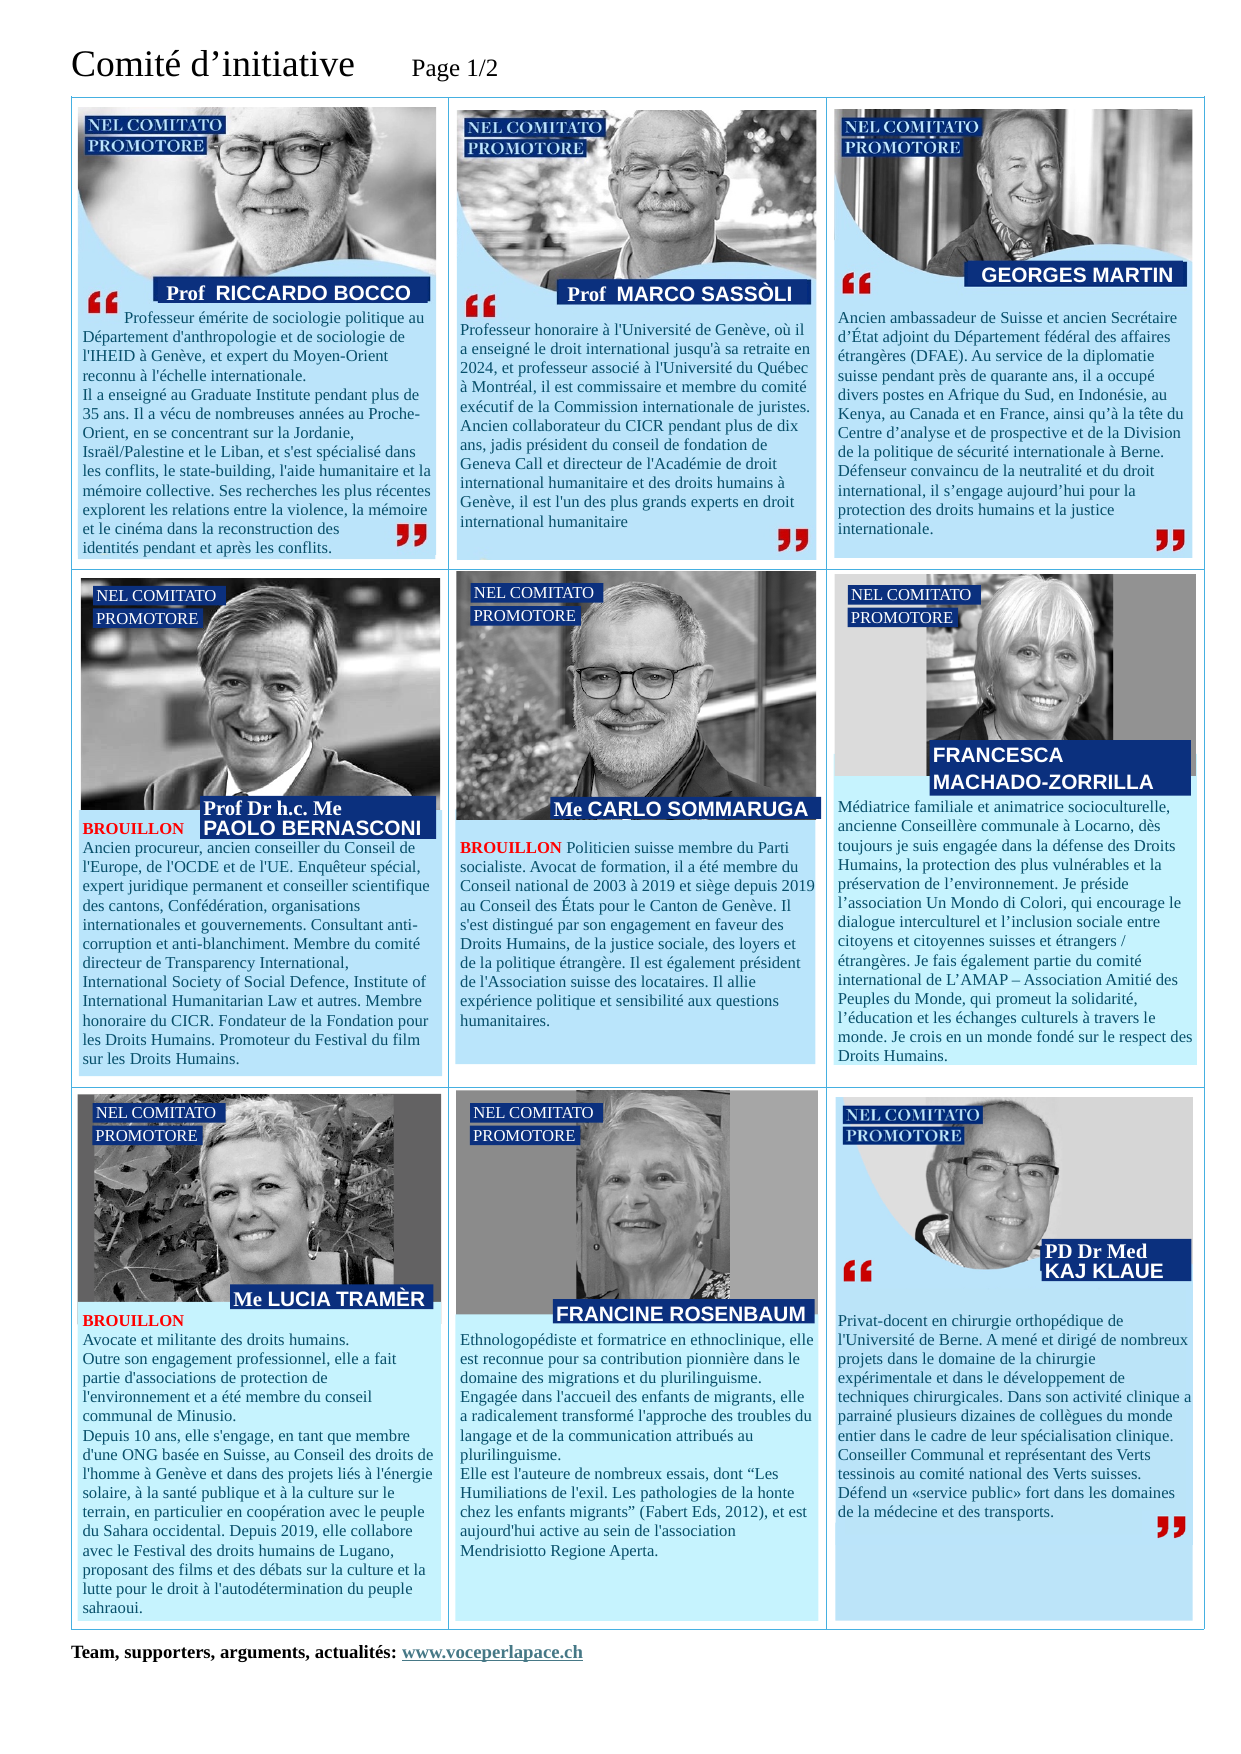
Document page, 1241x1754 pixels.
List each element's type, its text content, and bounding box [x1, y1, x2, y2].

picture [937, 411, 943, 419]
picture [503, 1394, 509, 1402]
picture [973, 900, 980, 908]
picture [631, 883, 637, 891]
picture [838, 938, 844, 946]
picture [134, 449, 140, 457]
picture [476, 442, 481, 450]
picture [325, 353, 331, 361]
picture [396, 879, 401, 891]
picture [116, 1586, 124, 1598]
picture [203, 1586, 209, 1594]
picture [1089, 411, 1096, 423]
picture [869, 430, 874, 438]
picture [479, 346, 485, 354]
picture [266, 526, 272, 534]
picture [321, 1567, 326, 1575]
picture [83, 843, 89, 853]
picture [155, 1433, 161, 1441]
picture [283, 430, 289, 438]
picture [624, 1467, 632, 1479]
picture [615, 941, 620, 949]
picture [301, 507, 308, 515]
picture [642, 1394, 648, 1402]
picture [476, 1018, 486, 1026]
picture [181, 979, 186, 987]
picture [133, 1018, 138, 1026]
picture [83, 507, 89, 515]
picture [845, 1433, 851, 1441]
picture [857, 411, 862, 419]
picture [183, 373, 189, 381]
picture [108, 998, 120, 1006]
picture [111, 1413, 116, 1421]
picture [1134, 1452, 1139, 1460]
picture [1040, 938, 1046, 946]
picture [551, 941, 556, 949]
picture [248, 1375, 253, 1383]
picture [297, 1337, 302, 1345]
picture [881, 823, 886, 831]
text Team, supporters, arguments, actualités: www.voceperlapace.ch [71, 1641, 1205, 1663]
picture [700, 1356, 707, 1364]
picture [518, 365, 526, 377]
picture [1008, 1034, 1014, 1042]
picture [168, 1356, 175, 1368]
picture [261, 1017, 271, 1026]
picture [359, 921, 369, 930]
picture [206, 1548, 211, 1556]
picture [167, 922, 173, 930]
picture [1097, 900, 1103, 908]
picture [988, 1486, 996, 1498]
picture [1150, 1333, 1158, 1345]
picture [216, 1509, 221, 1517]
picture [119, 411, 124, 419]
picture [485, 1409, 492, 1421]
picture [156, 998, 162, 1006]
picture [186, 1489, 196, 1498]
picture [677, 1337, 684, 1345]
picture [196, 1413, 202, 1421]
picture [89, 883, 97, 891]
picture [846, 352, 854, 361]
picture [1011, 1471, 1017, 1479]
picture [532, 365, 537, 373]
picture [475, 327, 480, 335]
picture [123, 998, 129, 1006]
picture [413, 1471, 419, 1483]
picture [685, 384, 692, 392]
picture [856, 1053, 863, 1061]
picture [398, 1567, 404, 1575]
picture [885, 487, 891, 496]
picture [983, 843, 989, 851]
picture [964, 1452, 969, 1460]
picture [790, 864, 795, 872]
picture [282, 488, 287, 496]
picture [1127, 1413, 1132, 1421]
picture [555, 1527, 561, 1536]
picture [896, 1356, 902, 1364]
picture [97, 1567, 104, 1575]
picture [1179, 1337, 1187, 1345]
picture [221, 1371, 228, 1383]
picture [720, 1433, 726, 1441]
picture [743, 864, 748, 872]
picture [838, 373, 843, 381]
picture [895, 880, 901, 889]
picture [533, 480, 539, 488]
picture [594, 1471, 599, 1479]
picture [1131, 353, 1137, 361]
picture [557, 883, 563, 891]
picture [253, 411, 258, 419]
picture [113, 1490, 118, 1498]
picture [632, 1471, 637, 1479]
picture [368, 1586, 376, 1598]
picture [342, 883, 347, 891]
picture [229, 1586, 234, 1594]
picture [866, 823, 872, 831]
picture [481, 1528, 487, 1536]
picture [610, 346, 615, 354]
picture [1005, 881, 1010, 889]
picture [272, 1018, 277, 1026]
picture [838, 388, 845, 400]
picture [546, 1333, 553, 1345]
picture [241, 507, 247, 515]
picture [270, 845, 275, 853]
picture [539, 346, 545, 354]
picture [175, 1471, 181, 1479]
picture [1062, 1451, 1072, 1460]
picture [381, 315, 388, 327]
picture [944, 488, 949, 496]
picture [103, 845, 109, 853]
picture [1109, 353, 1114, 361]
picture [635, 1524, 642, 1536]
picture [611, 1471, 616, 1479]
picture [143, 392, 150, 404]
picture [887, 881, 893, 889]
picture [293, 545, 300, 553]
picture [196, 1528, 202, 1536]
picture [108, 1394, 113, 1402]
picture [127, 940, 133, 949]
picture [147, 998, 153, 1006]
picture [413, 979, 420, 987]
picture [911, 392, 917, 400]
picture [1075, 804, 1081, 812]
picture [207, 507, 214, 515]
picture [89, 1605, 95, 1613]
picture [954, 938, 959, 946]
picture [112, 544, 118, 553]
picture [743, 1506, 748, 1517]
picture [256, 922, 262, 930]
picture [767, 845, 773, 853]
picture [257, 1528, 262, 1536]
picture [196, 1037, 201, 1045]
picture [421, 975, 426, 987]
picture [723, 864, 728, 872]
picture [883, 1050, 895, 1061]
picture [845, 823, 851, 831]
picture [1072, 1413, 1079, 1425]
picture [900, 468, 905, 476]
picture [334, 315, 340, 323]
picture [641, 863, 647, 872]
picture [857, 1337, 862, 1345]
picture [1109, 392, 1115, 400]
picture [667, 880, 673, 887]
picture [1042, 388, 1049, 400]
picture [300, 315, 307, 323]
picture [904, 1053, 909, 1061]
picture [998, 507, 1005, 515]
picture [176, 545, 182, 553]
picture [668, 903, 673, 911]
picture [620, 442, 626, 450]
picture [469, 362, 475, 373]
picture [497, 499, 503, 507]
picture [583, 1356, 588, 1364]
picture [764, 1409, 772, 1421]
picture [585, 384, 591, 392]
picture [1015, 919, 1022, 927]
picture [675, 476, 682, 488]
picture [872, 843, 877, 851]
picture [245, 1014, 252, 1026]
picture [630, 384, 635, 392]
picture [550, 1545, 558, 1556]
picture [560, 1490, 566, 1498]
picture [617, 922, 624, 930]
picture [100, 864, 105, 872]
picture [146, 956, 153, 968]
picture [1021, 1433, 1026, 1441]
picture [866, 881, 872, 889]
picture [752, 327, 758, 335]
picture [994, 1471, 999, 1479]
picture [900, 1452, 905, 1460]
picture [576, 845, 583, 853]
picture [304, 526, 311, 534]
picture [654, 979, 660, 987]
picture [177, 1375, 183, 1383]
picture [1041, 881, 1046, 889]
picture [862, 938, 870, 950]
picture [856, 353, 862, 361]
picture [526, 941, 531, 949]
picture [642, 880, 648, 889]
picture [497, 461, 503, 469]
picture [480, 1471, 486, 1479]
picture [1125, 392, 1130, 400]
picture [259, 1352, 264, 1364]
picture [330, 1509, 336, 1517]
picture [640, 1371, 647, 1383]
picture [710, 1337, 717, 1345]
picture [119, 1056, 124, 1064]
picture [291, 960, 297, 968]
picture [1086, 449, 1092, 457]
picture [292, 1566, 301, 1575]
picture [863, 449, 869, 457]
picture [917, 1034, 922, 1042]
picture [986, 449, 991, 457]
picture [83, 1448, 90, 1460]
picture [722, 499, 727, 507]
picture [980, 488, 986, 496]
picture [573, 1509, 580, 1517]
picture [83, 1524, 90, 1536]
picture [1041, 843, 1047, 851]
picture [1155, 862, 1161, 870]
picture [1129, 488, 1135, 496]
picture [275, 1563, 283, 1575]
picture [947, 311, 954, 323]
picture [919, 315, 925, 323]
picture [972, 488, 979, 500]
picture [160, 373, 166, 381]
picture [160, 430, 166, 438]
picture [853, 804, 859, 812]
picture [1026, 1509, 1033, 1517]
picture [247, 903, 253, 911]
picture [616, 461, 621, 469]
picture [324, 841, 331, 853]
picture [397, 1433, 402, 1441]
picture [460, 1014, 466, 1026]
picture [125, 1586, 131, 1594]
picture [781, 844, 787, 853]
picture [1120, 1490, 1126, 1498]
picture [400, 841, 407, 853]
picture [927, 804, 932, 812]
picture [126, 526, 133, 534]
picture [1027, 1467, 1034, 1479]
picture [573, 404, 578, 412]
picture [460, 1452, 468, 1464]
picture [187, 467, 197, 476]
picture [1105, 1015, 1111, 1023]
picture [1032, 900, 1039, 908]
picture [304, 488, 310, 496]
picture [1052, 1452, 1059, 1460]
picture [762, 918, 769, 930]
picture [1011, 1433, 1016, 1441]
picture [602, 880, 609, 891]
picture [1121, 977, 1128, 985]
picture [657, 864, 664, 872]
picture [859, 1413, 864, 1421]
picture [208, 883, 223, 891]
picture [1021, 881, 1026, 889]
picture [372, 1490, 377, 1498]
picture [393, 1033, 398, 1045]
picture [97, 392, 103, 400]
picture [1129, 1337, 1134, 1345]
picture [1074, 820, 1083, 831]
picture [311, 488, 316, 496]
picture [732, 346, 738, 354]
picture [281, 1452, 286, 1460]
picture [1139, 819, 1146, 831]
picture [376, 488, 381, 496]
picture [160, 448, 166, 457]
picture [315, 1018, 321, 1026]
picture [207, 526, 213, 534]
picture [989, 958, 995, 966]
picture [537, 1394, 542, 1402]
picture [323, 430, 329, 438]
picture [518, 400, 525, 412]
picture [270, 861, 280, 872]
picture [624, 1394, 630, 1402]
picture [213, 1413, 218, 1421]
picture [581, 860, 588, 872]
picture [879, 1486, 886, 1498]
picture [910, 311, 917, 323]
picture [936, 1413, 941, 1421]
picture [162, 1448, 170, 1460]
picture [1111, 996, 1116, 1004]
picture [157, 1547, 163, 1556]
picture [1116, 1433, 1122, 1441]
picture [83, 526, 89, 534]
picture [555, 384, 561, 392]
picture [1065, 392, 1072, 400]
picture [1164, 1394, 1169, 1402]
picture [481, 1433, 488, 1445]
picture [647, 404, 653, 412]
picture [1028, 468, 1034, 476]
picture [926, 468, 932, 476]
picture [599, 365, 604, 373]
picture [595, 1409, 600, 1421]
picture [113, 883, 118, 891]
picture [863, 919, 868, 927]
picture [957, 1337, 962, 1345]
picture [592, 1433, 606, 1441]
picture [318, 522, 325, 534]
picture [284, 1567, 290, 1575]
picture [422, 1018, 427, 1026]
picture [1104, 938, 1109, 946]
picture [716, 1356, 722, 1364]
picture [210, 430, 216, 438]
picture [1038, 411, 1044, 419]
picture [843, 1394, 849, 1402]
picture [557, 1471, 562, 1479]
picture [248, 334, 253, 342]
picture [526, 365, 531, 373]
picture [1043, 429, 1049, 438]
picture [1001, 1509, 1008, 1517]
picture [372, 314, 378, 323]
picture [354, 392, 359, 400]
picture [520, 922, 527, 930]
picture [234, 1509, 240, 1517]
picture [169, 1509, 174, 1517]
picture [123, 979, 129, 987]
picture [131, 392, 137, 400]
picture [1032, 1452, 1038, 1460]
picture [354, 903, 359, 911]
picture [999, 408, 1008, 419]
picture [474, 518, 484, 527]
picture [170, 1490, 176, 1498]
picture [568, 327, 573, 335]
picture [248, 998, 254, 1006]
picture [880, 958, 886, 966]
picture [128, 1567, 134, 1575]
picture [846, 881, 851, 889]
picture [487, 384, 494, 392]
picture [359, 1433, 366, 1441]
picture [727, 404, 733, 412]
picture [698, 404, 703, 412]
picture [97, 1056, 102, 1064]
picture [1081, 843, 1086, 851]
picture [375, 1352, 380, 1364]
picture [253, 311, 260, 323]
picture [181, 1586, 186, 1594]
picture [102, 1490, 108, 1498]
picture [877, 977, 883, 985]
picture [628, 442, 634, 450]
picture [106, 1509, 112, 1517]
picture [315, 1490, 320, 1498]
picture [868, 526, 873, 534]
picture [959, 1314, 965, 1326]
picture [526, 442, 534, 454]
picture [843, 843, 849, 851]
picture [286, 545, 293, 553]
picture [929, 897, 938, 908]
picture [689, 1432, 697, 1441]
picture [1069, 449, 1074, 457]
picture [574, 442, 579, 450]
picture [684, 438, 689, 450]
picture [223, 545, 231, 557]
picture [177, 1394, 183, 1402]
picture [344, 334, 350, 342]
picture [358, 979, 365, 987]
picture [933, 954, 938, 966]
picture [141, 1413, 147, 1421]
picture [910, 1509, 916, 1517]
picture [756, 1413, 761, 1421]
picture [153, 1563, 160, 1575]
picture [564, 1394, 570, 1402]
picture [496, 1356, 502, 1364]
picture [301, 350, 307, 361]
picture [341, 1490, 346, 1498]
picture [552, 1486, 559, 1498]
picture [702, 346, 707, 354]
picture [513, 1337, 520, 1349]
picture [690, 365, 695, 373]
picture [231, 526, 237, 534]
picture [118, 1605, 124, 1613]
picture [349, 411, 355, 419]
picture [621, 519, 627, 527]
picture [378, 883, 384, 891]
picture [544, 419, 551, 431]
picture [141, 883, 146, 891]
picture [702, 384, 707, 392]
picture [87, 998, 94, 1006]
picture [224, 1548, 229, 1556]
picture [400, 994, 407, 1006]
picture [261, 392, 266, 400]
picture [769, 1356, 775, 1364]
picture [657, 1355, 663, 1364]
picture [857, 1390, 862, 1402]
picture [715, 404, 721, 412]
picture [476, 1375, 486, 1383]
picture [934, 1490, 943, 1498]
picture [139, 998, 144, 1006]
picture [1098, 488, 1105, 496]
picture [965, 392, 970, 400]
picture [348, 1582, 355, 1594]
picture [604, 346, 610, 354]
picture [785, 899, 789, 911]
picture [800, 404, 805, 412]
picture [675, 365, 681, 373]
picture [1056, 1356, 1062, 1364]
picture [851, 1034, 856, 1042]
picture [1064, 919, 1070, 927]
picture [566, 1375, 573, 1387]
picture [1110, 1371, 1117, 1383]
picture [909, 1374, 919, 1383]
picture [185, 1037, 191, 1045]
picture [844, 373, 849, 381]
picture [953, 1433, 958, 1441]
picture [1065, 1413, 1071, 1421]
picture [635, 922, 641, 930]
picture [1069, 977, 1075, 985]
picture [520, 423, 526, 431]
picture [895, 1505, 902, 1517]
picture [1037, 1030, 1042, 1042]
picture [524, 327, 529, 335]
picture [649, 1490, 655, 1498]
picture [1003, 862, 1009, 870]
picture [121, 429, 127, 440]
picture [1104, 919, 1110, 927]
picture [500, 979, 505, 987]
picture [565, 519, 570, 527]
picture [944, 507, 949, 515]
picture [1065, 411, 1070, 419]
picture [1093, 1034, 1098, 1042]
picture [937, 351, 943, 361]
picture [918, 392, 923, 400]
picture [935, 977, 941, 985]
picture [566, 842, 575, 853]
picture [548, 476, 553, 488]
picture [613, 1375, 618, 1383]
picture [620, 1337, 627, 1345]
picture [856, 958, 862, 966]
picture [199, 1356, 204, 1364]
picture [910, 526, 916, 534]
picture [922, 862, 930, 874]
picture [615, 480, 620, 488]
picture [278, 998, 284, 1006]
picture [1050, 334, 1056, 342]
picture [187, 1056, 192, 1064]
picture [1026, 1486, 1031, 1498]
picture [541, 1490, 546, 1498]
picture [1034, 1314, 1040, 1326]
picture [122, 1018, 128, 1026]
picture [584, 1528, 590, 1536]
picture [661, 922, 668, 930]
picture [490, 1018, 496, 1026]
picture [996, 488, 1002, 496]
picture [715, 380, 723, 392]
picture [913, 843, 918, 851]
picture [631, 1394, 636, 1402]
picture [297, 526, 303, 534]
picture [239, 1433, 246, 1445]
picture [762, 1393, 771, 1402]
picture [575, 937, 582, 949]
picture [375, 353, 380, 361]
picture [897, 411, 902, 419]
picture [590, 1356, 596, 1364]
picture [851, 331, 860, 342]
picture [548, 1356, 556, 1368]
picture [514, 1524, 520, 1536]
picture [849, 1452, 854, 1460]
picture [862, 488, 867, 496]
picture [852, 1356, 858, 1364]
picture [892, 1337, 897, 1345]
picture [195, 1337, 202, 1345]
picture [399, 1528, 404, 1536]
picture [1128, 804, 1133, 812]
picture [363, 1356, 369, 1364]
picture [193, 1471, 198, 1479]
picture [189, 1337, 195, 1345]
picture [310, 1433, 315, 1441]
picture [211, 1394, 217, 1402]
picture [335, 1356, 341, 1364]
picture [838, 823, 844, 831]
picture [716, 476, 724, 488]
picture [404, 921, 410, 930]
picture [736, 1356, 741, 1364]
picture [973, 334, 981, 346]
table_header Ancien ambassadeur de Suisse et ancien Secrétaire d’État adjoint du Département fédéral des affaires étrangères (DFAE). Au service de la diplomatie suisse pendant près de quarante ans, il a occupé divers postes en Afrique du Sud, en Indonésie, au Kenya, au Canada et en France, ainsi qu’à la tête du Centre d’analyse et de prospective et de la Division de la politique de sécurité internationale à Berne. Défenseur convaincu de la neutralité et du droit international, il s’engage aujourd’hui pour la protection des droits humains et la justice internationale. [827, 98, 1204, 569]
picture [470, 1394, 475, 1402]
picture [1040, 823, 1046, 831]
picture [536, 998, 544, 1010]
picture [566, 922, 572, 930]
picture [152, 1490, 158, 1498]
picture [961, 881, 968, 889]
picture [750, 499, 755, 507]
picture [1011, 1452, 1017, 1460]
picture [593, 960, 600, 972]
picture [330, 392, 335, 400]
picture [762, 1356, 768, 1364]
picture [986, 507, 991, 515]
picture [304, 541, 310, 553]
picture [281, 334, 287, 342]
picture [706, 438, 713, 450]
picture [551, 342, 558, 354]
picture [842, 859, 849, 870]
picture [534, 1547, 543, 1556]
picture [936, 503, 943, 515]
picture [88, 449, 93, 457]
picture [1006, 334, 1016, 342]
picture [862, 900, 867, 908]
picture [1112, 958, 1117, 966]
picture [297, 330, 304, 342]
picture [963, 488, 969, 496]
picture [686, 1356, 694, 1368]
picture [509, 400, 514, 412]
picture [249, 1394, 256, 1402]
picture [934, 330, 941, 342]
picture [546, 1509, 552, 1517]
picture [173, 330, 180, 342]
picture [702, 922, 707, 930]
picture [171, 1037, 176, 1045]
picture [351, 449, 357, 457]
picture [523, 480, 530, 488]
picture [673, 941, 679, 949]
picture [388, 922, 394, 930]
picture [472, 346, 478, 354]
picture [1074, 938, 1080, 946]
picture [485, 960, 491, 968]
picture [968, 1356, 974, 1364]
picture [393, 392, 398, 400]
picture [883, 449, 890, 457]
picture [922, 1452, 928, 1460]
picture [184, 334, 190, 342]
picture [394, 449, 400, 457]
picture [890, 823, 896, 831]
picture [215, 464, 222, 476]
picture [1023, 1015, 1033, 1023]
picture [503, 438, 510, 450]
picture [977, 958, 983, 966]
picture [530, 862, 536, 872]
picture [889, 900, 895, 908]
picture [962, 938, 969, 946]
picture [852, 507, 858, 515]
picture [1060, 1394, 1065, 1402]
picture [1117, 353, 1122, 361]
picture [1141, 1413, 1148, 1421]
picture [1057, 977, 1063, 985]
picture [860, 800, 867, 812]
table_cell BROUILLON Avocate et militante des droits humains. Outre son engagement professionnel, elle a fait partie d'associations de protection de l'environnement et a été membre du conseil communal de Minusio. Depuis 10 ans, elle s'engage, en tant que membre d'une ONG basée en Suisse, au Conseil des droits de l'homme à Genève et dans des projets liés à l'énergie solaire, à la santé publique et à la culture sur le terrain, en particulier en coopération avec le peuple du Sahara occidental. Depuis 2019, elle collabore avec le Festival des droits humains de Lugano, proposant des films et des débats sur la culture et la lutte pour le droit à l'autodétermination du peuple sahraoui. [72, 1088, 448, 1629]
picture [1079, 1433, 1085, 1441]
picture [205, 315, 215, 323]
picture [625, 346, 631, 354]
picture [976, 392, 983, 404]
picture [505, 1337, 511, 1345]
picture [1038, 996, 1043, 1004]
picture [483, 1337, 488, 1345]
picture [691, 1490, 697, 1502]
picture [323, 1470, 332, 1479]
picture [621, 1548, 629, 1560]
picture [396, 1509, 401, 1517]
picture [313, 315, 320, 323]
picture [1147, 919, 1152, 927]
picture [1127, 1452, 1133, 1460]
picture [218, 1015, 227, 1026]
picture [843, 1471, 849, 1479]
picture [201, 1490, 209, 1502]
picture [745, 845, 750, 853]
picture [1108, 1034, 1114, 1042]
picture [868, 977, 873, 985]
picture [621, 845, 628, 853]
picture [1040, 1508, 1049, 1517]
picture [302, 1037, 307, 1045]
picture [333, 960, 339, 968]
picture [687, 1471, 693, 1479]
picture [1125, 1034, 1131, 1042]
picture [1004, 1452, 1009, 1460]
picture [939, 1394, 944, 1402]
picture [345, 922, 350, 930]
picture [278, 1586, 293, 1594]
picture [204, 330, 209, 342]
picture [89, 1490, 94, 1498]
picture [132, 507, 137, 515]
picture [146, 922, 152, 930]
picture [231, 545, 236, 553]
picture [887, 938, 892, 946]
picture [961, 975, 967, 985]
picture [179, 1563, 184, 1575]
picture [235, 334, 240, 342]
picture [339, 922, 344, 930]
picture [408, 998, 413, 1006]
picture [850, 1334, 857, 1345]
picture [1020, 1409, 1027, 1421]
picture [499, 519, 505, 527]
picture [1175, 411, 1180, 419]
picture [653, 1471, 661, 1479]
picture [1076, 1356, 1082, 1368]
picture [1045, 900, 1052, 908]
picture [497, 1018, 502, 1026]
picture [760, 461, 766, 469]
picture [1112, 1486, 1119, 1498]
picture [1119, 1034, 1124, 1042]
picture [688, 864, 694, 872]
picture [219, 1356, 224, 1364]
picture [666, 1356, 672, 1364]
picture [507, 1509, 512, 1517]
picture [991, 373, 998, 385]
picture [236, 1490, 243, 1502]
picture [655, 1509, 661, 1517]
picture [380, 1509, 388, 1521]
picture [349, 1548, 354, 1556]
picture [357, 334, 363, 342]
picture [981, 311, 988, 323]
picture [771, 404, 776, 412]
picture [276, 507, 282, 515]
picture [763, 495, 770, 507]
picture [872, 1337, 878, 1345]
picture [563, 499, 568, 507]
picture [660, 880, 665, 891]
picture [545, 998, 551, 1006]
picture [521, 979, 527, 987]
picture [681, 457, 688, 469]
picture [919, 843, 924, 851]
picture [684, 1413, 690, 1421]
picture [267, 995, 276, 1006]
picture [1058, 1333, 1065, 1345]
picture [144, 903, 151, 911]
picture [771, 499, 776, 507]
picture [1017, 1030, 1024, 1042]
picture [579, 1413, 584, 1421]
picture [133, 1471, 139, 1479]
picture [233, 392, 239, 400]
picture [1031, 823, 1037, 831]
picture [1035, 430, 1041, 438]
picture [524, 1509, 531, 1517]
picture [477, 362, 483, 371]
picture [223, 430, 228, 438]
picture [888, 1352, 895, 1364]
picture [508, 1490, 514, 1498]
picture [505, 960, 511, 968]
picture [1089, 881, 1094, 889]
picture [424, 468, 430, 476]
picture [929, 823, 934, 831]
picture [546, 1394, 551, 1402]
picture [516, 519, 522, 527]
picture [522, 1371, 529, 1383]
picture [1134, 862, 1140, 870]
picture [859, 1034, 865, 1042]
picture [853, 392, 858, 400]
picture [234, 507, 240, 515]
picture [646, 1413, 652, 1421]
picture [656, 1433, 663, 1441]
picture [171, 1452, 177, 1460]
picture [1056, 919, 1062, 927]
picture [903, 804, 909, 812]
picture [415, 998, 421, 1006]
picture [187, 960, 194, 968]
picture [98, 507, 106, 519]
picture [118, 1337, 124, 1345]
picture [721, 922, 727, 930]
picture [1029, 315, 1034, 323]
picture [117, 1037, 122, 1045]
picture [767, 941, 772, 949]
picture [111, 373, 117, 381]
picture [694, 346, 701, 358]
picture [1000, 1352, 1007, 1364]
picture [870, 1433, 875, 1441]
picture [734, 1506, 740, 1517]
picture [950, 507, 955, 515]
picture [357, 507, 363, 515]
picture [565, 864, 571, 872]
picture [108, 1018, 114, 1026]
picture [610, 1433, 615, 1441]
picture [560, 327, 566, 335]
picture [582, 1548, 587, 1556]
picture [150, 1548, 155, 1556]
picture [296, 1471, 301, 1479]
picture [139, 979, 144, 987]
picture [769, 384, 775, 392]
picture [730, 1490, 736, 1498]
picture [301, 430, 308, 438]
picture [1129, 330, 1134, 342]
picture [676, 1413, 683, 1421]
picture [947, 373, 952, 381]
picture [887, 426, 894, 438]
picture [837, 1034, 847, 1042]
picture [489, 1433, 495, 1441]
picture [499, 423, 506, 431]
picture [1108, 839, 1115, 851]
picture [892, 1318, 898, 1326]
picture [990, 430, 998, 442]
picture [143, 1548, 149, 1556]
picture [1004, 388, 1011, 400]
picture [511, 863, 521, 872]
picture [504, 499, 510, 507]
picture [469, 960, 475, 968]
picture [746, 457, 753, 469]
picture [153, 1528, 159, 1536]
picture [224, 411, 231, 419]
picture [251, 1582, 258, 1594]
picture [667, 845, 673, 853]
picture [756, 860, 764, 872]
picture [467, 864, 473, 872]
picture [317, 864, 324, 876]
picture [869, 900, 876, 908]
picture [617, 1413, 624, 1421]
picture [663, 499, 668, 507]
picture [982, 1413, 988, 1421]
picture [1089, 488, 1097, 500]
picture [236, 1471, 242, 1479]
picture [1095, 881, 1101, 889]
picture [645, 1471, 650, 1479]
picture [937, 919, 942, 927]
picture [879, 1394, 886, 1406]
picture [242, 353, 250, 365]
picture [119, 373, 124, 381]
picture [328, 1433, 335, 1445]
picture [880, 1429, 887, 1441]
picture [291, 883, 297, 891]
picture [851, 919, 857, 927]
picture [1002, 1413, 1008, 1421]
picture [102, 1452, 108, 1460]
picture [91, 1375, 97, 1383]
picture [677, 922, 684, 930]
picture [403, 1433, 409, 1441]
picture [120, 1490, 126, 1498]
picture [642, 922, 649, 934]
picture [184, 1356, 190, 1368]
picture [87, 922, 93, 930]
picture [119, 1524, 127, 1536]
picture [157, 1337, 162, 1345]
picture [868, 1030, 875, 1042]
picture [1153, 315, 1159, 323]
picture [322, 1452, 327, 1460]
picture [467, 1528, 472, 1536]
picture [308, 353, 313, 361]
picture [280, 903, 285, 911]
picture [623, 903, 628, 911]
picture [160, 1394, 167, 1402]
picture [112, 430, 118, 438]
picture [110, 1471, 117, 1479]
picture [902, 996, 907, 1004]
picture [971, 426, 978, 438]
picture [87, 1586, 92, 1594]
picture [1114, 488, 1119, 496]
picture [1010, 996, 1016, 1004]
picture [954, 468, 961, 476]
picture [279, 845, 284, 853]
picture [392, 1528, 399, 1536]
picture [254, 507, 259, 515]
picture [327, 1586, 333, 1594]
picture [989, 315, 995, 323]
picture [504, 383, 512, 392]
picture [163, 1490, 168, 1498]
picture [983, 881, 988, 889]
picture [199, 1056, 206, 1064]
picture [621, 1528, 628, 1536]
picture [83, 899, 90, 911]
picture [747, 480, 753, 488]
picture [590, 922, 597, 930]
picture [333, 1394, 339, 1402]
picture [192, 998, 197, 1006]
picture [488, 977, 494, 987]
picture [627, 1413, 633, 1421]
picture [892, 468, 897, 476]
picture [418, 1448, 425, 1460]
picture [244, 449, 250, 457]
picture [866, 1318, 872, 1326]
picture [1131, 468, 1136, 476]
picture [1039, 507, 1045, 515]
picture [880, 353, 886, 361]
picture [517, 1452, 522, 1460]
picture [933, 881, 939, 889]
picture [105, 430, 111, 438]
picture [703, 1528, 709, 1536]
picture [168, 449, 173, 457]
picture [1024, 1318, 1029, 1326]
picture [251, 1471, 256, 1479]
picture [673, 1375, 678, 1383]
picture [136, 960, 141, 968]
picture [551, 903, 556, 911]
picture [1054, 1015, 1059, 1023]
picture [1070, 315, 1075, 323]
picture [339, 388, 346, 400]
picture [174, 369, 179, 381]
picture [321, 903, 327, 911]
picture [292, 1509, 298, 1517]
picture [1121, 936, 1125, 946]
picture [326, 1015, 335, 1026]
picture [671, 1337, 677, 1345]
picture [244, 1356, 249, 1364]
picture [576, 461, 581, 469]
picture [936, 468, 942, 476]
picture [505, 1433, 511, 1441]
picture [947, 1356, 953, 1364]
picture [102, 545, 109, 553]
picture [526, 1018, 531, 1026]
picture [678, 845, 683, 853]
picture [695, 960, 701, 968]
picture [176, 1490, 183, 1498]
picture [1078, 1490, 1083, 1498]
picture [858, 1486, 863, 1498]
picture [1026, 1452, 1031, 1460]
picture [622, 404, 628, 412]
picture [543, 404, 549, 412]
picture [338, 979, 344, 987]
picture [515, 883, 521, 891]
picture [241, 373, 246, 381]
picture [391, 998, 398, 1006]
picture [307, 864, 314, 872]
picture [119, 1471, 129, 1479]
picture [801, 365, 807, 373]
picture [407, 1018, 414, 1026]
picture [766, 1490, 771, 1498]
picture [897, 899, 903, 908]
picture [1134, 919, 1139, 927]
picture [175, 1586, 180, 1594]
picture [1073, 1452, 1078, 1460]
picture [939, 1318, 945, 1326]
picture [532, 1490, 537, 1498]
picture [667, 404, 679, 412]
picture [524, 1413, 529, 1421]
picture [499, 480, 505, 488]
picture [603, 327, 609, 335]
picture [485, 365, 493, 373]
picture [1025, 1356, 1031, 1364]
picture [979, 1015, 985, 1023]
picture [1123, 427, 1132, 436]
picture [665, 362, 674, 373]
picture [1080, 1413, 1085, 1421]
picture [165, 883, 172, 895]
picture [855, 938, 861, 946]
picture [219, 1034, 229, 1045]
picture [172, 957, 179, 968]
picture [900, 1318, 906, 1326]
picture [658, 1390, 663, 1402]
picture [340, 1394, 347, 1402]
picture [630, 1337, 636, 1345]
picture [594, 844, 600, 853]
picture [725, 423, 733, 435]
picture [1085, 823, 1090, 831]
picture [404, 1509, 412, 1521]
picture [931, 1433, 937, 1441]
picture [146, 488, 152, 496]
picture [744, 941, 750, 949]
picture [1107, 1409, 1114, 1421]
picture [190, 507, 196, 515]
picture [209, 899, 216, 911]
picture [371, 883, 377, 891]
picture [501, 1375, 508, 1383]
picture [880, 881, 886, 889]
picture [496, 442, 502, 450]
picture [702, 960, 707, 968]
picture [1000, 1034, 1005, 1042]
picture [767, 480, 772, 488]
picture [640, 1490, 648, 1502]
picture [914, 993, 918, 1004]
picture [1002, 449, 1008, 457]
picture [876, 1471, 881, 1479]
picture [894, 992, 901, 1004]
picture [1054, 1486, 1061, 1498]
picture [880, 843, 885, 851]
picture [764, 998, 770, 1006]
picture [109, 941, 114, 949]
picture [1070, 1356, 1075, 1364]
picture [610, 880, 616, 891]
picture [1042, 1034, 1047, 1042]
picture [665, 941, 671, 949]
picture [1108, 373, 1114, 381]
picture [102, 488, 112, 496]
picture [612, 365, 617, 373]
picture [904, 881, 911, 889]
picture [242, 1528, 248, 1536]
picture [993, 1413, 999, 1421]
picture [725, 480, 730, 488]
picture [1092, 1375, 1097, 1383]
picture [250, 373, 256, 381]
picture [490, 1375, 496, 1383]
picture [877, 526, 883, 534]
picture [857, 1452, 862, 1460]
picture [937, 996, 944, 1004]
picture [573, 1375, 578, 1383]
picture [314, 903, 319, 911]
picture [1002, 839, 1009, 851]
picture [178, 392, 183, 400]
picture [153, 449, 158, 457]
picture [514, 346, 519, 354]
picture [858, 464, 863, 476]
picture [471, 381, 475, 392]
picture [588, 1413, 593, 1421]
picture [586, 1394, 591, 1402]
picture [852, 881, 858, 889]
picture [584, 1433, 589, 1441]
picture [1108, 1314, 1115, 1326]
picture [522, 1471, 528, 1479]
picture [561, 900, 570, 911]
picture [481, 1452, 486, 1460]
picture [319, 464, 325, 476]
picture [1046, 1452, 1052, 1460]
picture [115, 392, 122, 400]
picture [986, 1034, 996, 1042]
picture [283, 1374, 289, 1383]
picture [974, 1034, 979, 1042]
picture [83, 1548, 89, 1556]
picture [339, 1509, 344, 1517]
picture [242, 464, 249, 476]
picture [1156, 1394, 1163, 1406]
picture [1152, 1490, 1159, 1498]
picture [161, 1528, 167, 1536]
picture [1049, 958, 1054, 966]
picture [761, 960, 766, 968]
picture [1128, 411, 1134, 419]
picture [407, 1471, 412, 1479]
picture [618, 1433, 623, 1441]
picture [229, 1525, 239, 1536]
picture [356, 1394, 362, 1402]
picture [299, 1432, 309, 1441]
picture [524, 883, 530, 891]
picture [226, 315, 231, 323]
picture [471, 1333, 482, 1345]
picture [252, 488, 258, 496]
picture [928, 411, 934, 419]
picture [223, 941, 229, 949]
picture [343, 941, 349, 949]
picture [380, 1567, 385, 1575]
picture [267, 430, 272, 438]
picture [238, 937, 246, 949]
picture [288, 525, 294, 534]
picture [167, 373, 173, 381]
picture [374, 449, 380, 457]
picture [518, 941, 523, 949]
picture [540, 1528, 546, 1536]
picture [538, 423, 544, 431]
picture [255, 526, 260, 534]
picture [1133, 1015, 1138, 1023]
picture [407, 1037, 412, 1045]
picture [917, 449, 922, 457]
picture [927, 1471, 932, 1479]
picture [873, 881, 882, 889]
picture [688, 998, 694, 1006]
picture [730, 1471, 736, 1479]
picture [1008, 507, 1014, 515]
picture [873, 1355, 882, 1364]
picture [141, 1586, 146, 1594]
picture [648, 1356, 653, 1364]
picture [670, 1394, 676, 1402]
picture [918, 1413, 923, 1421]
picture [947, 1394, 952, 1402]
picture [537, 1452, 542, 1460]
picture [90, 941, 95, 949]
picture [464, 519, 471, 527]
picture [1097, 411, 1102, 419]
picture [995, 858, 1002, 870]
picture [215, 373, 220, 381]
picture [708, 423, 714, 431]
picture [962, 315, 967, 323]
picture [485, 480, 491, 488]
picture [287, 1394, 292, 1402]
picture [231, 411, 241, 419]
picture [971, 1318, 976, 1326]
picture [753, 461, 758, 469]
picture [744, 1337, 750, 1345]
picture [224, 903, 229, 911]
picture [472, 1490, 477, 1498]
picture [1040, 1375, 1047, 1383]
picture [938, 900, 944, 908]
picture [530, 1394, 536, 1402]
picture [653, 1413, 661, 1425]
picture [237, 998, 242, 1006]
picture [358, 1548, 365, 1560]
picture [478, 941, 484, 949]
picture [261, 1337, 267, 1345]
picture [113, 1567, 118, 1575]
picture [981, 862, 988, 870]
picture [673, 1356, 680, 1364]
picture [187, 430, 193, 438]
picture [921, 411, 927, 419]
picture [592, 438, 599, 450]
picture [1035, 803, 1043, 812]
picture [764, 864, 769, 872]
picture [292, 1375, 299, 1383]
picture [151, 1014, 158, 1026]
picture [365, 1452, 370, 1460]
picture [629, 404, 636, 412]
picture [233, 353, 241, 361]
picture [284, 1037, 289, 1045]
picture [115, 1018, 120, 1026]
picture [362, 941, 367, 949]
picture [588, 1509, 594, 1521]
picture [316, 353, 324, 365]
picture [98, 1413, 103, 1421]
picture [1102, 881, 1107, 889]
picture [682, 404, 688, 412]
picture [733, 998, 739, 1006]
picture [217, 1544, 224, 1556]
picture [209, 1056, 215, 1064]
picture [985, 1318, 990, 1326]
picture [923, 1034, 930, 1042]
picture [308, 468, 314, 476]
picture [1146, 843, 1151, 851]
picture [741, 380, 748, 392]
picture [318, 1585, 324, 1594]
picture [846, 1356, 851, 1364]
picture [870, 1490, 876, 1498]
picture [154, 488, 161, 496]
picture [216, 388, 223, 400]
picture [586, 423, 591, 431]
picture [964, 823, 969, 831]
picture [590, 979, 595, 987]
picture [143, 545, 151, 557]
picture [419, 1567, 425, 1575]
picture [950, 897, 954, 908]
picture [382, 1548, 388, 1556]
picture [691, 1409, 697, 1421]
picture [1102, 858, 1109, 870]
picture [221, 1333, 228, 1345]
picture [505, 1413, 511, 1421]
picture [273, 349, 280, 361]
picture [988, 975, 994, 985]
picture [996, 823, 1006, 831]
picture [793, 1356, 799, 1364]
picture [319, 941, 326, 949]
picture [392, 1586, 400, 1598]
picture [674, 461, 680, 469]
picture [752, 438, 759, 450]
picture [782, 860, 789, 872]
picture [742, 1413, 747, 1421]
picture [1026, 334, 1033, 342]
picture [974, 1509, 979, 1517]
picture [267, 373, 274, 381]
picture [188, 315, 193, 323]
picture [265, 941, 271, 949]
picture [83, 883, 89, 891]
picture [1059, 1030, 1066, 1042]
picture [89, 507, 97, 515]
picture [1001, 804, 1007, 812]
picture [547, 1528, 553, 1536]
picture [922, 1509, 928, 1517]
picture [182, 545, 189, 553]
picture [1067, 1314, 1074, 1326]
picture [1074, 411, 1079, 419]
picture [468, 1545, 474, 1556]
picture [906, 369, 913, 381]
picture [305, 1356, 312, 1364]
picture [672, 495, 679, 507]
picture [107, 922, 119, 930]
picture [644, 365, 650, 373]
picture [1020, 334, 1026, 342]
picture [523, 519, 530, 527]
picture [192, 1356, 198, 1364]
picture [978, 996, 983, 1004]
picture [837, 801, 841, 812]
picture [193, 1567, 198, 1575]
picture [210, 1375, 215, 1383]
picture [769, 365, 774, 373]
picture [666, 384, 672, 392]
picture [1121, 334, 1127, 342]
picture [558, 979, 564, 987]
picture [683, 960, 689, 968]
picture [185, 922, 191, 930]
picture [890, 411, 896, 419]
picture [728, 979, 734, 987]
picture [1004, 1371, 1011, 1383]
picture [903, 1356, 909, 1364]
picture [886, 958, 891, 966]
picture [551, 327, 556, 335]
picture [663, 1394, 669, 1402]
picture [251, 1356, 258, 1364]
picture [593, 384, 598, 392]
picture [751, 1468, 763, 1479]
picture [1132, 1433, 1137, 1441]
picture [683, 480, 688, 488]
picture [227, 1467, 234, 1479]
picture [372, 1567, 377, 1575]
picture [633, 345, 639, 354]
picture [867, 334, 873, 342]
picture [509, 998, 515, 1006]
picture [244, 1547, 253, 1556]
picture [495, 1394, 501, 1406]
picture [713, 937, 720, 949]
picture [899, 1490, 904, 1498]
picture [97, 1394, 102, 1402]
picture [155, 1034, 162, 1045]
picture [1059, 373, 1064, 381]
picture [588, 1374, 594, 1383]
picture [113, 1528, 119, 1536]
picture [345, 903, 350, 911]
table_cell BROUILLON Ancien procureur, ancien conseiller du Conseil de l'Europe, de l'OCDE et de l'UE. Enquêteur spécial, expert juridique permanent et conseiller scientifique des cantons, Confédération, organisations internationales et gouvernements. Consultant anti-corruption et anti-blanchiment. Membre du comité directeur de Transparency International, International Society of Social Defence, Institute of International Humanitarian Law et autres. Membre honoraire du CICR. Fondateur de la Fondation pour les Droits Humains. Promoteur du Festival du film sur les Droits Humains. [72, 570, 448, 1087]
picture [988, 488, 994, 500]
picture [1054, 411, 1060, 419]
picture [954, 1356, 964, 1364]
picture [995, 1509, 1001, 1517]
picture [966, 1394, 972, 1402]
picture [385, 1018, 390, 1026]
picture [1120, 446, 1129, 457]
picture [286, 903, 292, 915]
picture [196, 899, 201, 911]
picture [856, 1011, 863, 1023]
picture [385, 468, 390, 476]
picture [847, 1318, 852, 1326]
picture [86, 488, 93, 496]
picture [528, 1356, 533, 1364]
picture [1009, 411, 1014, 419]
picture [125, 1394, 132, 1402]
picture [910, 488, 916, 496]
picture [256, 1037, 262, 1045]
picture [157, 845, 163, 853]
picture [302, 1471, 307, 1479]
picture [1073, 862, 1080, 870]
picture [1084, 392, 1090, 400]
picture [731, 1375, 736, 1383]
picture [534, 1505, 539, 1517]
picture [266, 411, 271, 419]
picture [707, 1356, 714, 1364]
picture [295, 484, 301, 496]
picture [461, 421, 467, 431]
picture [383, 1524, 391, 1536]
picture [937, 862, 944, 870]
picture [955, 996, 961, 1004]
picture [262, 922, 272, 930]
picture [272, 903, 278, 911]
picture [126, 1605, 131, 1613]
picture [235, 430, 242, 438]
picture [242, 1567, 248, 1575]
picture [210, 922, 217, 930]
picture [722, 1486, 729, 1498]
picture [1134, 330, 1139, 342]
picture [1132, 449, 1138, 457]
picture [790, 1337, 796, 1345]
picture [886, 353, 891, 361]
picture [741, 903, 746, 911]
picture [275, 1548, 280, 1556]
picture [329, 430, 336, 438]
picture [682, 903, 689, 911]
picture [255, 903, 261, 911]
picture [901, 430, 907, 438]
picture [775, 327, 782, 335]
picture [1050, 484, 1057, 496]
picture [373, 1548, 378, 1556]
picture [577, 903, 583, 911]
picture [191, 334, 196, 342]
picture [548, 515, 553, 527]
picture [1021, 411, 1028, 419]
picture [636, 1548, 641, 1556]
picture [90, 1413, 95, 1421]
picture [807, 880, 813, 887]
picture [719, 845, 724, 853]
picture [263, 1433, 269, 1441]
picture [1019, 430, 1027, 442]
picture [747, 960, 752, 968]
picture [1142, 900, 1148, 908]
picture [650, 864, 657, 872]
picture [533, 519, 539, 527]
picture [235, 445, 243, 457]
picture [1016, 1318, 1022, 1326]
picture [918, 468, 923, 476]
picture [623, 998, 629, 1006]
picture [283, 922, 289, 930]
picture [879, 1337, 885, 1345]
picture [963, 919, 968, 927]
picture [122, 864, 130, 876]
picture [523, 346, 529, 354]
picture [649, 476, 656, 488]
picture [107, 1356, 112, 1364]
picture [467, 404, 475, 412]
picture [1101, 823, 1107, 831]
picture [137, 903, 143, 911]
picture [559, 438, 566, 450]
picture [606, 864, 611, 872]
picture [605, 419, 612, 431]
picture [98, 941, 104, 949]
picture [344, 488, 352, 500]
picture [482, 1548, 487, 1556]
picture [1072, 353, 1078, 361]
picture [614, 864, 629, 872]
picture [289, 976, 298, 985]
picture [338, 411, 343, 419]
picture [335, 468, 345, 476]
picture [1038, 449, 1050, 457]
picture [328, 1548, 334, 1556]
picture [376, 1448, 383, 1460]
picture [469, 1375, 475, 1383]
picture [1042, 958, 1048, 966]
picture [293, 938, 297, 949]
picture [858, 862, 863, 870]
picture [331, 353, 338, 361]
picture [1103, 1433, 1108, 1441]
picture [560, 960, 566, 968]
picture [572, 1413, 578, 1421]
picture [972, 351, 978, 361]
picture [576, 1433, 582, 1441]
picture [95, 1337, 101, 1345]
picture [133, 1449, 137, 1460]
picture [964, 411, 970, 419]
picture [216, 941, 222, 949]
picture [739, 442, 745, 450]
picture [623, 499, 628, 507]
picture [574, 327, 580, 335]
picture [213, 979, 221, 991]
picture [1002, 1471, 1008, 1479]
picture [1039, 1490, 1044, 1498]
picture [511, 1017, 521, 1026]
picture [903, 1509, 909, 1517]
picture [987, 411, 993, 419]
picture [915, 334, 922, 342]
picture [503, 1524, 510, 1536]
picture [122, 845, 127, 853]
picture [1028, 430, 1034, 438]
picture [289, 1548, 295, 1556]
picture [365, 995, 369, 1006]
picture [218, 1486, 226, 1498]
picture [891, 1490, 896, 1498]
picture [95, 334, 101, 342]
picture [972, 974, 976, 985]
picture [679, 346, 684, 354]
picture [1004, 996, 1009, 1004]
picture [391, 1471, 396, 1479]
picture [978, 503, 984, 515]
picture [155, 922, 161, 930]
picture [162, 411, 167, 419]
picture [1042, 862, 1047, 870]
picture [375, 941, 381, 949]
picture [100, 449, 106, 457]
picture [96, 1601, 102, 1613]
picture [627, 457, 634, 469]
picture [1079, 315, 1085, 323]
picture [931, 938, 938, 946]
picture [978, 804, 984, 812]
picture [794, 365, 800, 373]
picture [569, 1548, 576, 1560]
picture [925, 1375, 931, 1383]
picture [243, 883, 249, 891]
picture [204, 411, 210, 419]
picture [956, 1015, 962, 1023]
picture [774, 1490, 780, 1498]
picture [274, 979, 280, 987]
picture [590, 1548, 596, 1556]
picture [513, 979, 519, 987]
picture [785, 361, 793, 373]
picture [1073, 1394, 1079, 1402]
picture [102, 1337, 108, 1345]
picture [414, 883, 419, 891]
picture [580, 1375, 586, 1383]
picture [711, 1527, 717, 1536]
picture [668, 423, 676, 435]
picture [1022, 938, 1028, 946]
picture [989, 1452, 995, 1460]
table_header Professeur honoraire à l'Université de Genève, où il a enseigné le droit international jusqu'à sa retraite en 2024, et professeur associé à l'Université du Québec à Montréal, il est commissaire et membre du comité exécutif de la Commission internationale de juristes. Ancien collaborateur du CICR pendant plus de dix ans, jadis président du conseil de fondation de Geneva Call et directeur de l'Académie de droit international humanitaire et des droits humains à Genève, il est l'un des plus grands experts en droit international humanitaire [449, 98, 826, 569]
picture [987, 1335, 993, 1345]
picture [482, 1356, 487, 1364]
picture [465, 1433, 471, 1441]
picture [176, 526, 182, 534]
picture [1079, 389, 1083, 400]
picture [336, 1567, 342, 1575]
picture [989, 1509, 994, 1517]
picture [521, 1548, 528, 1556]
picture [251, 941, 261, 949]
picture [500, 1509, 506, 1517]
table_cell Médiatrice familiale et animatrice socioculturelle, ancienne Conseillère communale à Locarno, dès toujours je suis engagée dans la défense des Droits Humains, la protection des plus vulnérables et la préservation de l’environnement. Je préside l’association Un Mondo di Colori, qui encourage le dialogue interculturel et l’inclusion sociale entre citoyens et citoyennes suisses et étrangers / étrangères. Je fais également partie du comité international de L’AMAP – Association Amitié des Peuples du Monde, qui promeut la solidarité, l’éducation et les échanges culturels à travers le monde. Je crois en un monde fondé sur le respect des Droits Humains. [827, 570, 1204, 1087]
picture [309, 1509, 315, 1517]
picture [694, 1390, 701, 1402]
picture [1095, 330, 1102, 342]
picture [930, 862, 935, 870]
picture [710, 1375, 717, 1387]
picture [1062, 878, 1068, 889]
picture [1053, 430, 1059, 438]
picture [319, 1337, 325, 1345]
picture [1136, 976, 1142, 985]
picture [703, 365, 708, 373]
picture [323, 1528, 329, 1536]
picture [877, 900, 883, 908]
picture [336, 941, 341, 949]
picture [950, 843, 955, 851]
picture [154, 1509, 162, 1521]
picture [615, 975, 622, 987]
picture [478, 1413, 484, 1421]
picture [369, 1433, 375, 1441]
picture [345, 315, 353, 327]
picture [889, 1433, 895, 1441]
picture [870, 468, 876, 476]
picture [1089, 938, 1096, 950]
picture [135, 1567, 141, 1575]
picture [409, 315, 415, 323]
picture [737, 480, 744, 488]
picture [925, 877, 932, 889]
picture [616, 1390, 623, 1402]
picture [637, 420, 641, 431]
picture [82, 1430, 91, 1439]
picture [961, 1409, 968, 1421]
picture [850, 1471, 855, 1479]
picture [581, 365, 586, 373]
picture [149, 845, 155, 853]
picture [749, 979, 755, 987]
picture [1171, 1030, 1178, 1042]
picture [562, 1548, 568, 1556]
picture [846, 957, 854, 966]
picture [226, 979, 231, 987]
picture [1013, 430, 1018, 438]
picture [1080, 1318, 1087, 1330]
picture [661, 903, 667, 911]
picture [575, 1467, 582, 1479]
picture [777, 384, 782, 392]
picture [1042, 1337, 1048, 1345]
picture [185, 1452, 191, 1460]
picture [1107, 823, 1112, 831]
picture [330, 922, 335, 930]
picture [508, 903, 513, 911]
picture [265, 960, 271, 968]
picture [948, 390, 954, 400]
picture [108, 979, 120, 987]
picture [94, 350, 116, 361]
picture [139, 1356, 144, 1364]
picture [637, 384, 643, 392]
picture [629, 998, 636, 1006]
picture [685, 979, 690, 987]
picture [1122, 823, 1127, 831]
picture [1057, 804, 1063, 812]
picture [228, 1018, 233, 1026]
picture [231, 960, 236, 968]
picture [885, 525, 891, 534]
picture [246, 488, 251, 496]
picture [693, 419, 700, 431]
picture [300, 1548, 305, 1556]
picture [163, 1037, 168, 1045]
picture [1127, 1015, 1132, 1023]
picture [957, 862, 963, 870]
picture [603, 1337, 609, 1345]
picture [664, 438, 671, 450]
picture [749, 346, 755, 354]
picture [187, 903, 192, 911]
picture [847, 1413, 853, 1421]
picture [540, 941, 546, 949]
picture [894, 526, 901, 534]
picture [701, 1375, 706, 1383]
picture [1152, 843, 1159, 851]
picture [838, 1505, 845, 1517]
picture [171, 392, 177, 400]
picture [715, 918, 720, 930]
picture [522, 1390, 529, 1402]
picture [370, 467, 380, 476]
picture [198, 506, 204, 515]
picture [610, 499, 618, 511]
picture [1164, 315, 1169, 323]
picture [1009, 823, 1019, 831]
picture [975, 843, 981, 855]
picture [868, 488, 873, 496]
picture [1095, 1433, 1100, 1441]
picture [361, 1018, 367, 1026]
picture [380, 1356, 386, 1364]
picture [597, 922, 604, 930]
picture [1005, 430, 1012, 438]
picture [230, 1433, 235, 1441]
picture [754, 1352, 761, 1364]
picture [181, 1524, 188, 1536]
picture [1158, 900, 1164, 908]
picture [242, 845, 248, 853]
picture [260, 507, 266, 515]
picture [472, 941, 477, 949]
picture [398, 334, 404, 342]
picture [488, 883, 493, 891]
picture [156, 526, 162, 534]
picture [722, 1471, 728, 1479]
picture [1137, 1337, 1142, 1345]
picture [624, 324, 633, 335]
picture [979, 1356, 986, 1364]
picture [1091, 1448, 1098, 1460]
picture [356, 1037, 362, 1045]
picture [1072, 1015, 1077, 1023]
picture [1103, 464, 1110, 476]
picture [400, 449, 407, 457]
picture [713, 1394, 723, 1402]
picture [138, 922, 143, 930]
picture [91, 1018, 96, 1026]
picture [647, 941, 653, 949]
picture [746, 1490, 752, 1498]
picture [472, 1433, 477, 1441]
picture [586, 404, 591, 412]
picture [249, 883, 256, 891]
picture [309, 1337, 316, 1345]
picture [375, 1433, 385, 1441]
picture [392, 507, 399, 515]
picture [136, 1375, 142, 1383]
picture [251, 449, 256, 457]
picture [886, 1337, 891, 1345]
picture [944, 407, 951, 419]
picture [95, 960, 100, 968]
picture [696, 323, 703, 335]
picture [326, 526, 332, 534]
picture [633, 327, 640, 335]
picture [479, 1394, 486, 1406]
picture [120, 468, 127, 476]
picture [123, 1037, 129, 1045]
picture [247, 1433, 253, 1441]
picture [370, 922, 376, 930]
picture [1095, 804, 1100, 812]
picture [493, 918, 500, 930]
picture [243, 1586, 250, 1594]
picture [541, 1433, 547, 1441]
picture [263, 1509, 270, 1517]
picture [603, 1471, 608, 1479]
picture [649, 994, 657, 1006]
picture [1001, 1337, 1006, 1345]
picture [308, 1490, 314, 1498]
picture [402, 507, 408, 515]
picture [996, 881, 1003, 889]
picture [140, 353, 146, 361]
picture [259, 411, 265, 419]
picture [1044, 467, 1052, 476]
picture [911, 881, 918, 889]
picture [280, 526, 286, 534]
picture [498, 1548, 503, 1556]
picture [1007, 1391, 1017, 1402]
picture [240, 1375, 248, 1387]
picture [1072, 334, 1077, 342]
picture [293, 427, 299, 438]
picture [737, 841, 744, 853]
picture [112, 1056, 118, 1064]
picture [147, 979, 153, 987]
picture [864, 843, 869, 851]
picture [371, 392, 379, 404]
picture [906, 900, 913, 908]
picture [639, 1433, 645, 1441]
picture [289, 507, 295, 515]
picture [223, 845, 229, 853]
picture [229, 430, 235, 438]
picture [247, 922, 253, 930]
picture [1079, 334, 1085, 342]
picture [1060, 507, 1066, 515]
picture [199, 315, 205, 323]
picture [561, 423, 566, 431]
picture [889, 507, 895, 515]
picture [1100, 507, 1106, 515]
picture [894, 488, 901, 496]
picture [1156, 411, 1162, 419]
picture [328, 937, 335, 949]
picture [240, 860, 247, 872]
picture [991, 900, 997, 908]
picture [146, 526, 153, 534]
picture [998, 430, 1003, 438]
picture [584, 495, 591, 507]
picture [516, 480, 522, 488]
picture [472, 423, 477, 431]
picture [684, 423, 690, 431]
picture [184, 1410, 190, 1421]
picture [1111, 1393, 1121, 1402]
picture [621, 480, 627, 488]
picture [714, 1467, 721, 1479]
picture [390, 330, 397, 342]
picture [616, 998, 621, 1006]
picture [277, 391, 283, 400]
picture [133, 1545, 142, 1556]
picture [1151, 334, 1156, 342]
picture [161, 1055, 170, 1064]
picture [965, 861, 971, 870]
picture [172, 507, 177, 515]
table_cell BROUILLON Politicien suisse membre du Parti socialiste. Avocat de formation, il a été membre du Conseil national de 2003 à 2019 et siège depuis 2019 au Conseil des États pour le Canton de Genève. Il s'est distingué par son engagement en faveur des Droits Humains, de la justice sociale, des loyers et de la politique étrangère. Il est également président de l'Association suisse des locataires. Il allie expérience politique et sensibilité aux questions humanitaires. [449, 570, 826, 1087]
picture [203, 430, 209, 438]
picture [885, 976, 891, 985]
picture [1101, 392, 1107, 400]
picture [1043, 1352, 1049, 1364]
picture [930, 919, 936, 927]
picture [1049, 977, 1055, 985]
picture [467, 442, 472, 450]
picture [838, 330, 845, 342]
picture [877, 488, 883, 496]
picture [246, 1037, 253, 1045]
picture [294, 449, 300, 457]
picture [299, 883, 305, 891]
picture [724, 998, 729, 1006]
picture [113, 468, 120, 476]
picture [1036, 1356, 1042, 1364]
picture [1050, 1034, 1055, 1042]
picture [135, 334, 140, 342]
picture [989, 881, 995, 889]
picture [265, 1394, 275, 1402]
picture [953, 373, 959, 381]
picture [960, 373, 965, 381]
picture [116, 488, 121, 496]
picture [751, 922, 756, 930]
picture [150, 392, 157, 400]
picture [983, 353, 988, 361]
picture [601, 384, 615, 392]
picture [565, 480, 570, 488]
picture [649, 346, 656, 354]
picture [148, 311, 153, 323]
picture [1109, 449, 1115, 457]
picture [1052, 823, 1058, 831]
picture [1028, 488, 1034, 496]
picture [115, 526, 121, 534]
picture [1012, 1375, 1018, 1383]
picture [377, 1586, 383, 1594]
picture [283, 373, 289, 381]
picture [147, 860, 154, 872]
picture [1138, 449, 1143, 457]
picture [939, 1352, 946, 1364]
picture [315, 979, 321, 987]
picture [252, 1452, 257, 1460]
picture [652, 1337, 658, 1345]
picture [141, 1394, 147, 1402]
picture [915, 373, 921, 381]
picture [960, 388, 965, 400]
picture [228, 922, 233, 930]
picture [838, 445, 845, 457]
picture [639, 1352, 646, 1364]
picture [1127, 1490, 1137, 1498]
picture [966, 900, 972, 908]
picture [389, 1509, 395, 1517]
picture [87, 979, 94, 987]
picture [946, 1429, 953, 1441]
picture [920, 804, 926, 812]
picture [1010, 843, 1016, 851]
picture [1046, 1015, 1051, 1023]
picture [982, 334, 988, 342]
picture [1044, 488, 1049, 496]
picture [1056, 1375, 1064, 1387]
picture [756, 998, 761, 1006]
picture [974, 862, 981, 870]
picture [669, 1413, 674, 1421]
picture [133, 315, 138, 323]
picture [236, 1018, 242, 1026]
picture [1146, 1433, 1153, 1445]
picture [711, 1433, 716, 1441]
picture [1077, 449, 1083, 457]
picture [324, 960, 329, 968]
picture [970, 823, 976, 831]
picture [883, 334, 889, 342]
picture [474, 479, 484, 488]
picture [850, 1394, 856, 1402]
picture [973, 1452, 979, 1460]
picture [874, 411, 880, 419]
picture [255, 998, 261, 1006]
picture [883, 862, 888, 870]
picture [910, 503, 917, 515]
picture [745, 1433, 750, 1441]
picture [573, 922, 578, 930]
picture [856, 430, 861, 438]
picture [743, 346, 748, 354]
picture [281, 1525, 287, 1534]
picture [711, 841, 718, 853]
picture [152, 879, 159, 891]
picture [124, 1413, 129, 1421]
picture [469, 327, 474, 335]
picture [869, 1375, 874, 1383]
picture [1019, 468, 1025, 476]
picture [963, 1337, 969, 1345]
picture [1118, 1375, 1124, 1383]
picture [286, 1509, 291, 1517]
picture [321, 315, 328, 327]
picture [936, 823, 942, 831]
picture [394, 922, 401, 930]
picture [849, 315, 856, 323]
picture [689, 480, 695, 488]
picture [633, 864, 639, 872]
picture [897, 507, 903, 515]
picture [181, 960, 187, 968]
picture [643, 1528, 649, 1536]
picture [642, 346, 648, 354]
picture [702, 845, 709, 853]
picture [530, 922, 536, 934]
picture [253, 1018, 259, 1026]
picture [247, 1333, 254, 1345]
picture [738, 423, 743, 431]
picture [648, 1375, 653, 1383]
picture [548, 1375, 553, 1383]
picture [549, 1471, 554, 1479]
picture [881, 803, 889, 812]
picture [467, 903, 472, 911]
picture [306, 1525, 312, 1532]
picture [506, 346, 513, 358]
picture [959, 843, 966, 855]
picture [262, 1467, 269, 1479]
text Comité d’initiative Page 1/2 [71, 41, 1205, 84]
picture [1010, 862, 1015, 870]
picture [368, 408, 378, 419]
picture [1106, 975, 1112, 985]
picture [758, 883, 763, 891]
picture [924, 919, 929, 927]
picture [884, 1314, 891, 1326]
picture [996, 958, 1001, 966]
picture [161, 1567, 167, 1575]
picture [883, 1375, 890, 1383]
picture [647, 1432, 653, 1441]
picture [1123, 1449, 1128, 1457]
picture [873, 823, 879, 831]
picture [973, 449, 983, 457]
picture [511, 1356, 516, 1364]
picture [123, 350, 133, 361]
picture [1086, 977, 1093, 985]
picture [224, 392, 229, 400]
picture [314, 845, 319, 853]
picture [320, 1544, 327, 1556]
picture [738, 1433, 744, 1441]
picture [289, 1333, 295, 1345]
picture [548, 883, 553, 891]
picture [132, 1413, 137, 1421]
picture [737, 361, 744, 373]
picture [953, 1394, 960, 1406]
picture [989, 823, 995, 831]
picture [484, 1490, 491, 1498]
picture [124, 333, 134, 342]
picture [904, 919, 910, 927]
picture [662, 1528, 668, 1536]
picture [930, 996, 936, 1004]
picture [801, 346, 808, 354]
picture [394, 941, 401, 949]
picture [110, 1433, 115, 1441]
picture [681, 1375, 686, 1383]
picture [573, 1356, 578, 1364]
picture [968, 1471, 975, 1479]
picture [234, 883, 239, 891]
picture [218, 960, 223, 968]
picture [539, 1509, 545, 1517]
picture [1028, 1375, 1034, 1383]
picture [201, 922, 208, 934]
picture [610, 1337, 615, 1345]
picture [365, 1471, 371, 1479]
picture [953, 1034, 958, 1042]
picture [1157, 334, 1163, 342]
picture [1123, 862, 1128, 870]
picture [723, 384, 728, 392]
picture [953, 1371, 960, 1383]
picture [522, 1528, 527, 1536]
picture [700, 461, 707, 469]
picture [900, 1471, 906, 1479]
picture [300, 1508, 306, 1517]
picture [789, 1509, 795, 1517]
picture [473, 1452, 478, 1460]
picture [467, 998, 476, 1006]
picture [748, 1413, 754, 1421]
picture [601, 860, 606, 872]
picture [759, 327, 765, 335]
picture [183, 1015, 187, 1026]
picture [1027, 448, 1037, 457]
picture [971, 369, 978, 381]
picture [255, 1337, 260, 1345]
picture [1165, 430, 1172, 438]
picture [484, 323, 489, 335]
picture [357, 488, 362, 496]
picture [372, 1033, 379, 1045]
picture [846, 507, 851, 515]
picture [491, 1544, 498, 1556]
picture [139, 315, 144, 323]
picture [99, 1018, 105, 1026]
picture [215, 411, 221, 419]
picture [90, 1567, 95, 1575]
picture [549, 864, 555, 872]
picture [1098, 315, 1103, 323]
picture [649, 1394, 655, 1402]
picture [197, 488, 202, 496]
picture [1016, 958, 1021, 966]
picture [523, 959, 529, 968]
table_cell Privat-docent en chirurgie orthopédique de l'Université de Berne. A mené et dirigé de nombreux projets dans le domaine de la chirurgie expérimentale et dans le développement de techniques chirurgicales. Dans son activité clinique a parrainé plusieurs dizaines de collègues du monde entier dans le cadre de leur spécialisation clinique. Conseiller Communal et représentant des Verts tessinois au comité national des Verts suisses. Défend un «service public» fort dans les domaines de la médecine et des transports. [827, 1088, 1204, 1629]
picture [1017, 449, 1024, 457]
picture [1104, 900, 1110, 908]
picture [416, 315, 421, 323]
picture [285, 960, 290, 968]
picture [83, 956, 90, 968]
picture [1096, 353, 1104, 365]
picture [99, 1471, 106, 1479]
picture [83, 1335, 89, 1345]
picture [263, 468, 270, 480]
picture [1054, 468, 1060, 476]
picture [1014, 804, 1019, 812]
picture [1043, 1318, 1049, 1326]
picture [196, 407, 203, 419]
picture [572, 998, 579, 1010]
picture [310, 1586, 316, 1594]
picture [1142, 430, 1148, 438]
picture [299, 1525, 304, 1536]
picture [104, 411, 110, 419]
picture [356, 468, 362, 476]
picture [235, 975, 240, 987]
picture [916, 430, 922, 438]
picture [862, 526, 867, 534]
picture [935, 392, 942, 400]
picture [677, 423, 683, 431]
picture [739, 1394, 744, 1402]
picture [550, 979, 556, 987]
picture [125, 1371, 132, 1383]
picture [714, 346, 720, 354]
picture [1152, 392, 1158, 400]
picture [1008, 468, 1014, 476]
picture [929, 1053, 935, 1061]
picture [156, 979, 162, 987]
picture [302, 979, 308, 987]
picture [731, 442, 736, 450]
picture [376, 1528, 382, 1536]
picture [1079, 900, 1084, 908]
picture [1093, 388, 1100, 400]
table_cell Ethnologopédiste et formatrice en ethnoclinique, elle est reconnue pour sa contribution pionnière dans le domaine des migrations et du plurilinguisme. Engagée dans l'accueil des enfants de migrants, elle a radicalement transformé l'approche des troubles du langage et de la communication attribués au plurilinguisme. Elle est l'auteure de nombreux essais, dont “Les Humiliations de l'exil. Les pathologies de la honte chez les enfants migrants” (Fabert Eds, 2012), et est aujourd'hui active au sein de l'association Mendrisiotto Regione Aperta. [449, 1088, 826, 1629]
picture [1072, 1433, 1077, 1441]
picture [1142, 1394, 1149, 1402]
picture [231, 1548, 238, 1556]
picture [942, 1452, 952, 1460]
picture [867, 1471, 872, 1479]
picture [176, 1356, 182, 1364]
picture [131, 464, 137, 476]
picture [838, 915, 845, 927]
picture [176, 995, 183, 1006]
picture [294, 903, 300, 911]
picture [382, 488, 388, 496]
picture [968, 1375, 974, 1383]
picture [600, 1413, 605, 1421]
picture [542, 864, 548, 872]
picture [290, 392, 295, 400]
picture [182, 526, 189, 534]
picture [212, 998, 217, 1006]
picture [92, 1548, 97, 1556]
picture [162, 1433, 168, 1441]
picture [492, 1337, 498, 1345]
picture [406, 883, 413, 895]
picture [565, 1528, 571, 1536]
picture [1024, 975, 1030, 985]
picture [772, 956, 779, 968]
picture [1120, 900, 1126, 908]
picture [356, 845, 362, 853]
picture [1036, 919, 1041, 927]
picture [1156, 973, 1163, 985]
picture [1071, 467, 1081, 476]
picture [1136, 900, 1141, 908]
picture [497, 1528, 502, 1536]
picture [929, 1452, 939, 1460]
picture [1089, 1413, 1095, 1421]
picture [862, 353, 869, 361]
picture [1017, 843, 1022, 851]
picture [774, 845, 779, 853]
picture [475, 864, 481, 872]
picture [272, 941, 278, 949]
picture [1077, 976, 1083, 985]
picture [1053, 839, 1060, 851]
picture [316, 1509, 323, 1517]
picture [859, 1318, 865, 1326]
picture [1083, 1015, 1089, 1023]
picture [1081, 1337, 1088, 1349]
picture [368, 507, 373, 515]
picture [95, 1433, 101, 1441]
picture [210, 1509, 216, 1517]
picture [838, 313, 844, 323]
picture [995, 1015, 1002, 1027]
picture [1096, 992, 1103, 1004]
picture [1076, 954, 1083, 966]
picture [1101, 1333, 1108, 1345]
picture [1009, 315, 1014, 323]
picture [352, 864, 357, 872]
picture [494, 384, 501, 392]
picture [682, 1490, 687, 1498]
picture [862, 958, 869, 966]
picture [119, 447, 123, 457]
picture [610, 1546, 616, 1556]
picture [334, 1586, 341, 1594]
picture [695, 998, 700, 1006]
picture [300, 903, 307, 911]
picture [1144, 411, 1150, 419]
picture [469, 979, 475, 987]
picture [845, 801, 851, 812]
picture [994, 804, 1000, 812]
picture [1071, 1375, 1081, 1383]
picture [1093, 977, 1100, 985]
picture [571, 499, 576, 507]
picture [164, 845, 169, 853]
picture [862, 977, 867, 985]
picture [927, 1490, 933, 1498]
picture [557, 1356, 564, 1364]
table_header Professeur émérite de sociologie politique au Département d'anthropologie et de sociologie de l'IHEID à Genève, et expert du Moyen-Orient reconnu à l'échelle internationale. Il a enseigné au Graduate Institute pendant plus de 35 ans. Il a vécu de nombreuses années au Proche-Orient, en se concentrant sur la Jordanie, Israël/Palestine et le Liban, et s'est spécialisé dans les conflits, le state-building, l'aide humanitaire et la mémoire collective. Ses recherches les plus récentes explorent les relations entre la violence, la mémoire et le cinéma dans la reconstruction des identités pendant et après les conflits. [72, 98, 448, 569]
picture [964, 449, 970, 457]
picture [592, 365, 598, 373]
picture [156, 1586, 162, 1594]
picture [865, 1413, 871, 1421]
picture [989, 334, 994, 342]
picture [467, 1505, 472, 1517]
picture [363, 845, 370, 853]
picture [224, 468, 229, 476]
picture [1088, 426, 1095, 438]
picture [532, 960, 539, 972]
picture [943, 468, 949, 476]
picture [655, 459, 661, 469]
picture [986, 1015, 991, 1023]
picture [651, 880, 658, 891]
picture [904, 1433, 909, 1441]
picture [398, 407, 406, 419]
picture [500, 1452, 507, 1460]
picture [103, 373, 109, 381]
picture [726, 457, 733, 469]
picture [403, 488, 410, 496]
picture [405, 864, 411, 872]
picture [894, 977, 901, 985]
picture [1059, 392, 1065, 400]
picture [238, 902, 244, 911]
picture [82, 331, 91, 340]
picture [143, 845, 148, 853]
picture [1014, 881, 1020, 889]
picture [193, 845, 198, 853]
picture [1141, 1490, 1147, 1498]
picture [135, 1430, 140, 1441]
picture [1015, 411, 1021, 419]
picture [227, 353, 233, 361]
picture [863, 1509, 869, 1517]
picture [608, 1413, 614, 1421]
picture [873, 1509, 883, 1517]
picture [245, 545, 250, 553]
picture [140, 430, 147, 438]
picture [615, 519, 620, 527]
picture [1070, 1471, 1075, 1479]
picture [227, 883, 233, 891]
picture [98, 883, 106, 895]
picture [648, 384, 653, 392]
picture [365, 334, 372, 346]
picture [380, 1037, 385, 1045]
picture [718, 1375, 723, 1383]
picture [778, 365, 784, 373]
picture [485, 519, 491, 527]
picture [961, 1375, 967, 1383]
picture [358, 1452, 364, 1460]
picture [629, 1356, 634, 1364]
picture [1104, 958, 1110, 966]
picture [390, 1452, 397, 1460]
picture [349, 468, 355, 476]
picture [343, 1018, 350, 1026]
picture [306, 411, 311, 419]
picture [1124, 1471, 1130, 1479]
picture [176, 1410, 180, 1421]
picture [732, 1394, 738, 1406]
picture [98, 1509, 104, 1517]
picture [910, 977, 916, 985]
picture [706, 404, 711, 412]
picture [404, 388, 411, 400]
picture [159, 1356, 164, 1364]
picture [777, 499, 782, 507]
picture [336, 1018, 343, 1026]
picture [318, 998, 324, 1006]
picture [235, 1037, 242, 1045]
picture [938, 445, 945, 457]
picture [765, 1337, 770, 1345]
picture [179, 430, 185, 438]
picture [300, 960, 306, 968]
picture [935, 1471, 940, 1479]
picture [218, 526, 223, 534]
picture [1083, 804, 1089, 812]
picture [257, 353, 262, 361]
picture [178, 1452, 183, 1460]
picture [778, 480, 784, 488]
picture [521, 384, 527, 392]
picture [1047, 1413, 1052, 1421]
picture [383, 941, 390, 949]
picture [645, 1506, 654, 1517]
picture [646, 979, 653, 987]
picture [220, 446, 229, 457]
picture [504, 461, 510, 469]
picture [354, 315, 360, 323]
picture [573, 365, 578, 373]
picture [98, 1375, 103, 1383]
picture [1059, 1468, 1064, 1476]
picture [557, 1433, 563, 1441]
picture [90, 1467, 96, 1479]
picture [723, 883, 729, 891]
picture [260, 1563, 267, 1575]
picture [163, 1509, 169, 1517]
picture [880, 1015, 886, 1023]
picture [307, 845, 313, 853]
picture [952, 411, 958, 419]
picture [722, 960, 727, 968]
picture [565, 346, 572, 354]
picture [1017, 996, 1027, 1004]
picture [701, 423, 707, 431]
picture [1116, 373, 1122, 381]
picture [897, 315, 902, 323]
picture [464, 480, 471, 488]
picture [129, 1528, 135, 1536]
picture [175, 1053, 187, 1064]
picture [322, 979, 328, 987]
picture [496, 960, 504, 972]
picture [470, 922, 476, 930]
picture [737, 1375, 742, 1383]
